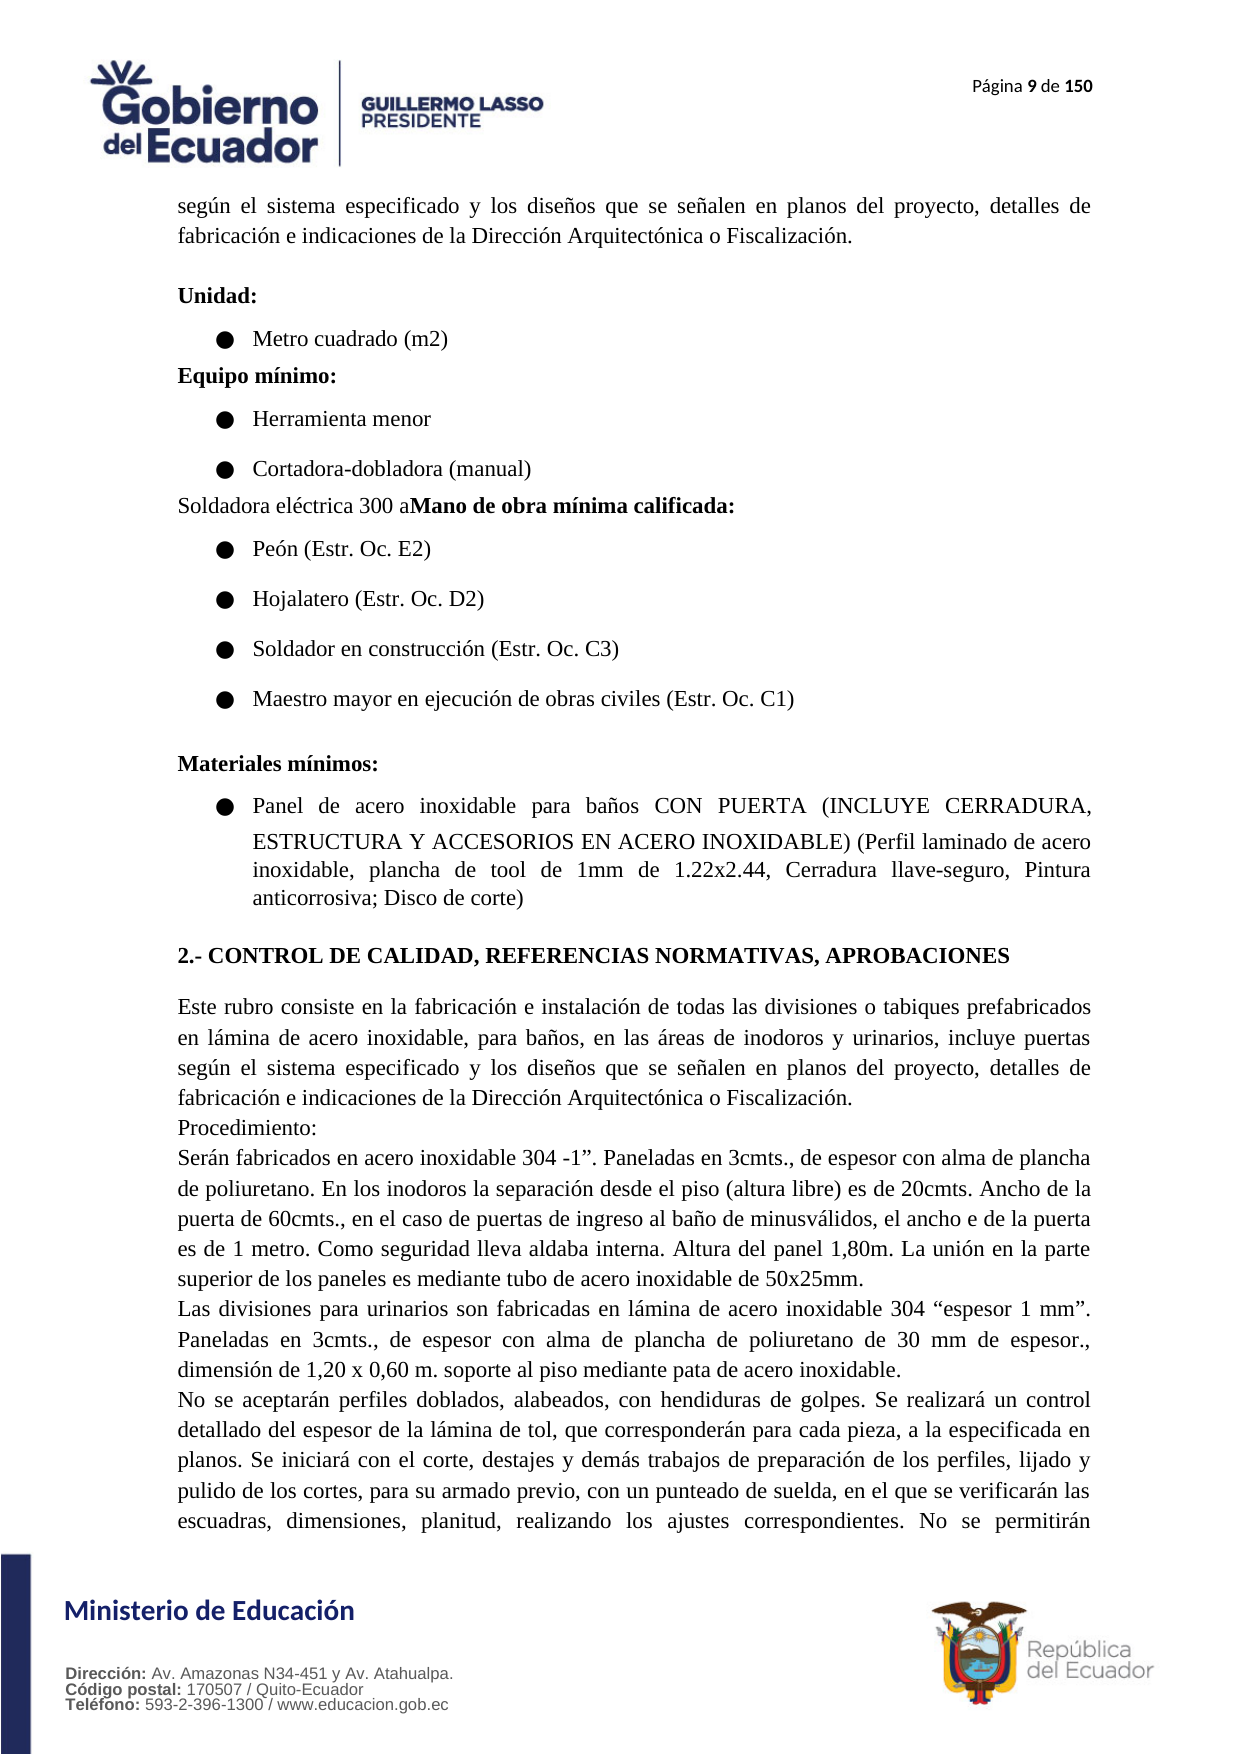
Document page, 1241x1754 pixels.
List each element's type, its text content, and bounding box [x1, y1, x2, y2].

text Unidad: [177, 283, 1092, 309]
text 2.- CONTROL DE CALIDAD, REFERENCIAS NORMATIVAS, APROBACIONES [177, 942, 1092, 969]
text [177, 192, 1092, 248]
picture [1, 1, 1241, 1754]
text Procedimiento: [177, 1114, 1092, 1141]
text Soldadora eléctrica 300 aMano de obra mínima calificada: [177, 492, 1092, 519]
list Hojalatero (Estr. Oc. D2) [215, 572, 1092, 619]
list Metro cuadrado (m2) [215, 313, 1092, 360]
text Equipo mínimo: [177, 363, 1092, 389]
list Panel de acero inoxidable para baños CON PUERTA (INCLUYE CERRADURA, ESTRUCTURA Y ACCESORIOS EN ACERO INOXIDABLE) (Perfil laminado de acero inoxidable, plancha de tool de 1mm de 1.22x2.44, Cerradura llave-seguro, Pintura anticorrosiva; Disco de corte) [215, 780, 1092, 911]
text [177, 1386, 1092, 1533]
list Herramienta menor [215, 393, 1092, 440]
list Peón (Estr. Oc. E2) [215, 523, 1092, 569]
text Materiales mínimos: [177, 750, 1092, 776]
list Soldador en construcción (Estr. Oc. C3) [215, 622, 1092, 669]
list Cortadora-dobladora (manual) [215, 443, 1092, 489]
text Las divisiones para urinarios son fabricadas en lámina de acero inoxidable 304 “espesor 1 mm”. Paneladas en 3cmts., de espesor con alma de plancha de poliuretano de 30 mm de espesor., dimensión de 1,20 x 0,60 m. soporte al piso mediante pata de acero inoxidable. [177, 1296, 1092, 1382]
list Maestro mayor en ejecución de obras civiles (Estr. Oc. C1) [215, 672, 1092, 719]
text Serán fabricados en acero inoxidable 304 -1”. Paneladas en 3cmts., de espesor con alma de plancha de poliuretano. En los inodoros la separación desde el piso (altura libre) es de 20cmts. Ancho de la puerta de 60cmts., en el caso de puertas de ingreso al baño de minusválidos, el ancho e de la puerta es de 1 metro. Como seguridad lleva aldaba interna. Altura del panel 1,80m. La unión en la parte superior de los paneles es mediante tubo de acero inoxidable de 50x25mm. [177, 1144, 1092, 1292]
